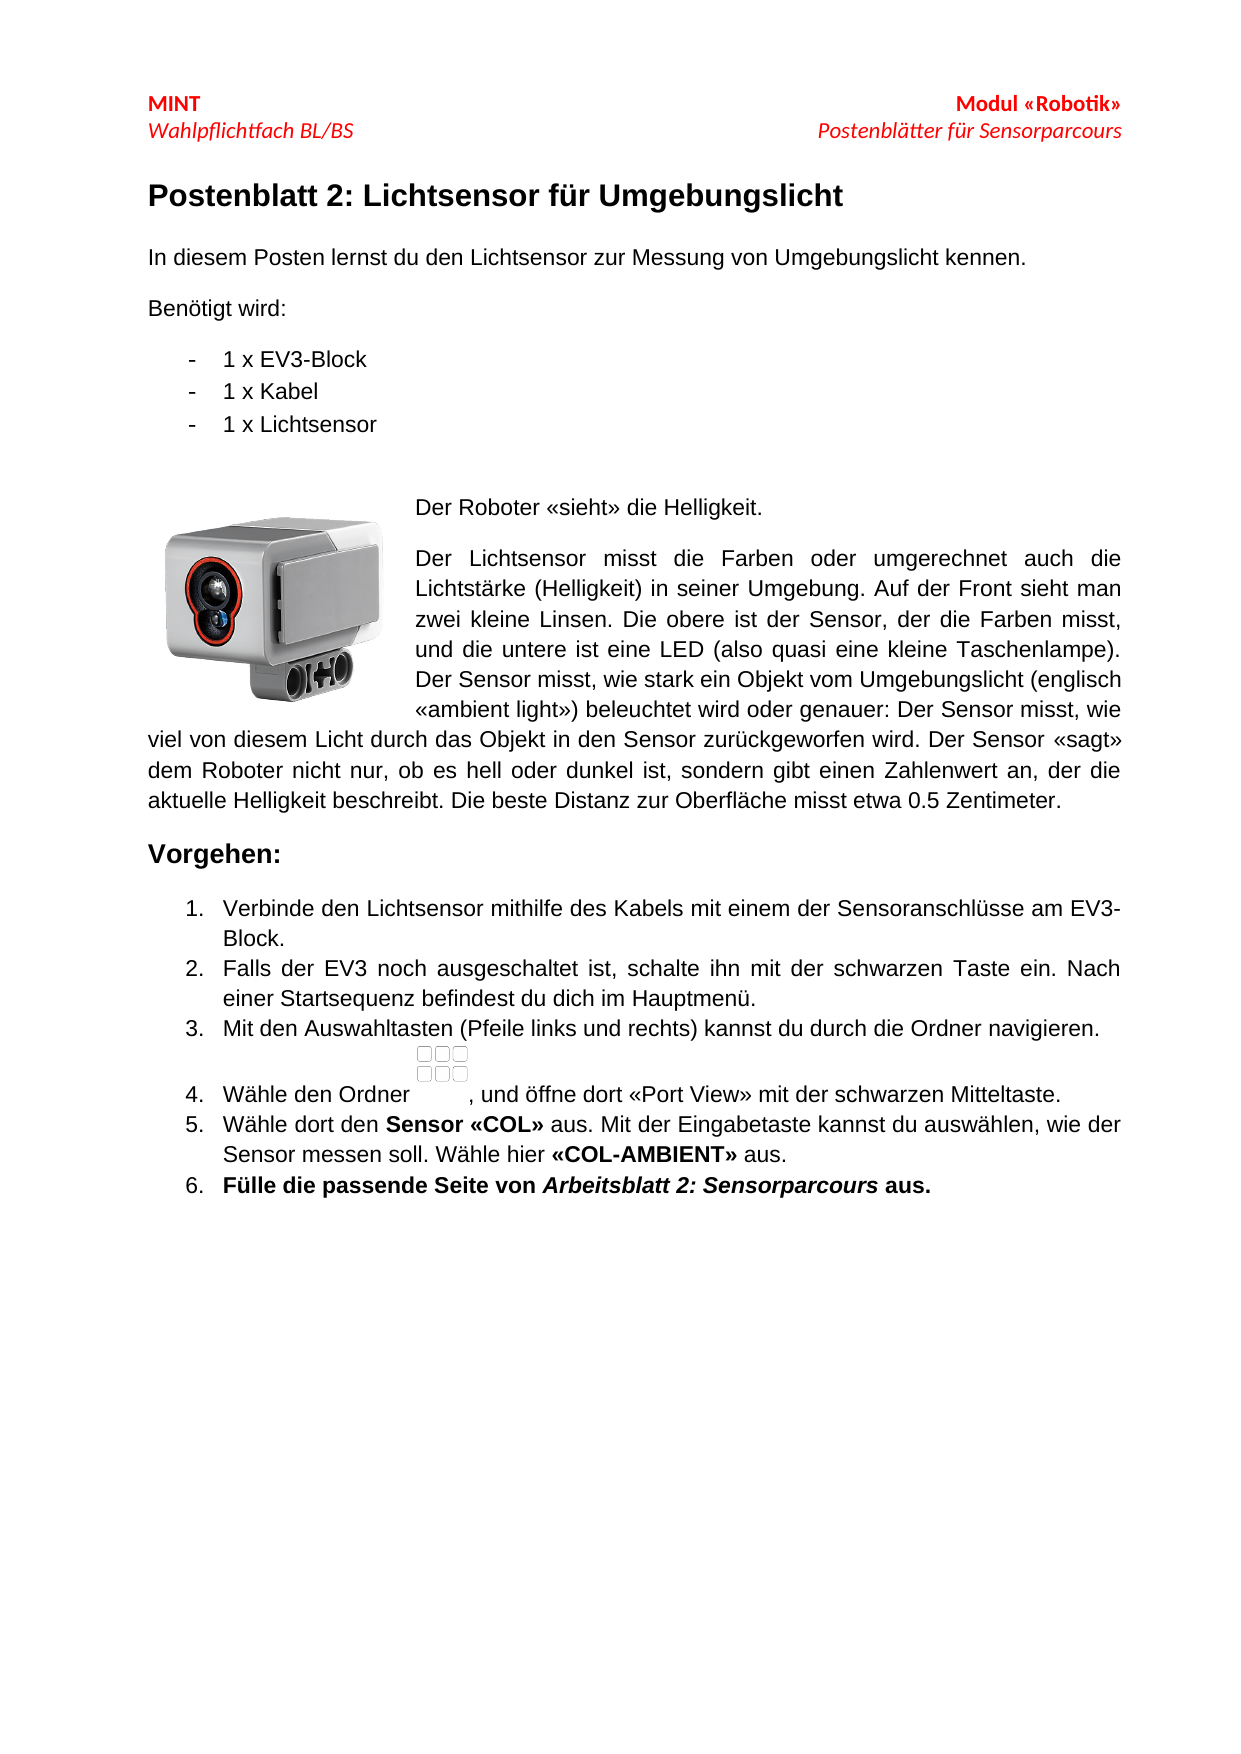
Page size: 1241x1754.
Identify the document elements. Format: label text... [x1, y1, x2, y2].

text In diesem Posten lernst du den Lichtsensor zur Messung von Umgebungslicht kennen. [148, 243, 1122, 270]
list Wähle den Ordner , und öffne dort «Port View» mit der schwarzen Mitteltaste. [185, 1046, 1122, 1107]
text Der Roboter «sieht» die Helligkeit. [148, 494, 1122, 520]
text Der Lichtsensor misst die Farben oder umgerechnet auch die Lichtstärke (Helligkeit) in seiner Umgebung. Auf der Front sieht man zwei kleine Linsen. Die obere ist der Sensor, der die Farben misst, und die untere ist eine LED (also quasi eine kleine Taschenlampe). Der Sensor misst, wie stark ein Objekt vom Umgebungslicht (englisch «ambient light») beleuchtet wird oder genauer: Der Sensor misst, wie viel von diesem Licht durch das Objekt in den Sensor zurückgeworfen wird. Der Sensor «sagt» dem Roboter nicht nur, ob es hell oder dunkel ist, sondern gibt einen Zahlenwert an, der die aktuelle Helligkeit beschreibt. Die beste Distanz zur Oberfläche misst etwa 0.5 Zentimeter. [148, 545, 1122, 813]
picture [147, 517, 397, 703]
list Verbinde den Lichtsensor mithilfe des Kabels mit einem der Sensoranschlüsse am EV3-Block. [185, 894, 1122, 951]
list Mit den Auswahltasten (Pfeile links und rechts) kannst du durch die Ordner navigieren. [185, 1015, 1122, 1042]
list Fülle die passende Seite von Arbeitsblatt 2: Sensorparcours aus. [185, 1172, 1122, 1198]
subtitle Postenblatt 2: Lichtsensor für Umgebungslicht [148, 177, 1122, 213]
list Wähle dort den Sensor «COL» aus. Mit der Eingabetaste kannst du auswählen, wie der Sensor messen soll. Wähle hier «COL-AMBIENT» aus. [185, 1111, 1122, 1168]
text Benötigt wird: [148, 294, 1122, 321]
subtitle Vorgehen: [148, 838, 1122, 869]
list Falls der EV3 noch ausgeschaltet ist, schalte ihn mit der schwarzen Taste ein. Nach einer Startsequenz befindest du dich im Hauptmenü. [185, 955, 1122, 1012]
list 1 x Lichtsensor [185, 411, 1122, 439]
list 1 x EV3-Block [185, 346, 1122, 374]
list 1 x Kabel [185, 378, 1122, 406]
